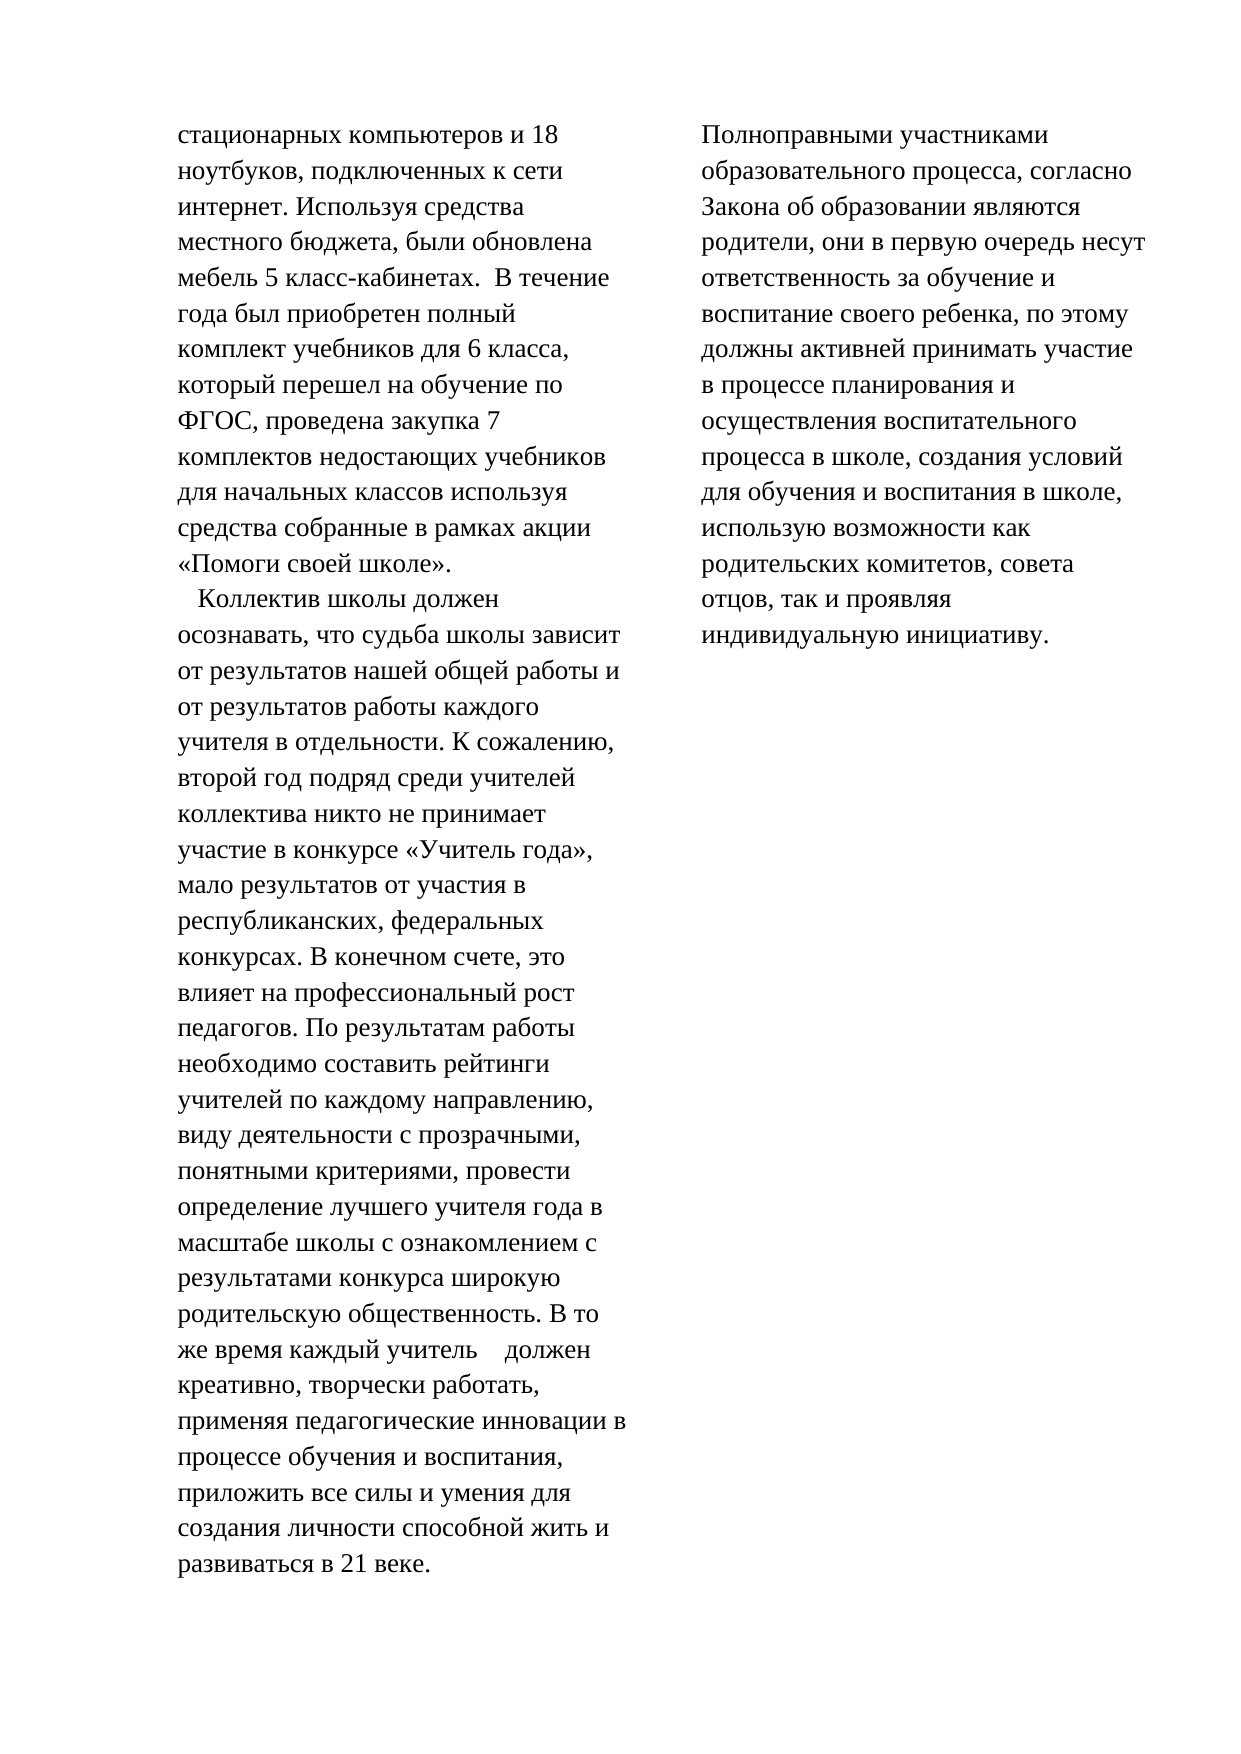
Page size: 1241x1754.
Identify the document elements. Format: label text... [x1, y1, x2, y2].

text Полноправными участниками образовательного процесса, согласно Закона об образовании являются родители, они в первую очередь несут ответственность за обучение и воспитание своего ребенка, по этому должны активней принимать участие в процессе планирования и осуществления воспитательного процесса в школе, создания условий для обучения и воспитания в школе, использую возможности как родительских комитетов, совета отцов, так и проявляя индивидуальную инициативу. [701, 118, 1152, 649]
text Коллектив школы должен осознавать, что судьба школы зависит от результатов нашей общей работы и от результатов работы каждого учителя в отдельности. К сожалению, второй год подряд среди учителей коллектива никто не принимает участие в конкурсе «Учитель года», мало результатов от участия в республиканских, федеральных конкурсах. В конечном счете, это влияет на профессиональный рост педагогов. По результатам работы необходимо составить рейтинги учителей по каждому направлению, виду деятельности с прозрачными, понятными критериями, провести определение лучшего учителя года в масштабе школы с ознакомлением с результатами конкурса широкую родительскую общественность. В то же время каждый учитель должен креативно, творчески работать, применяя педагогические инновации в процессе обучения и воспитания, приложить все силы и умения для создания личности способной жить и развиваться в 21 веке. [177, 583, 627, 1578]
